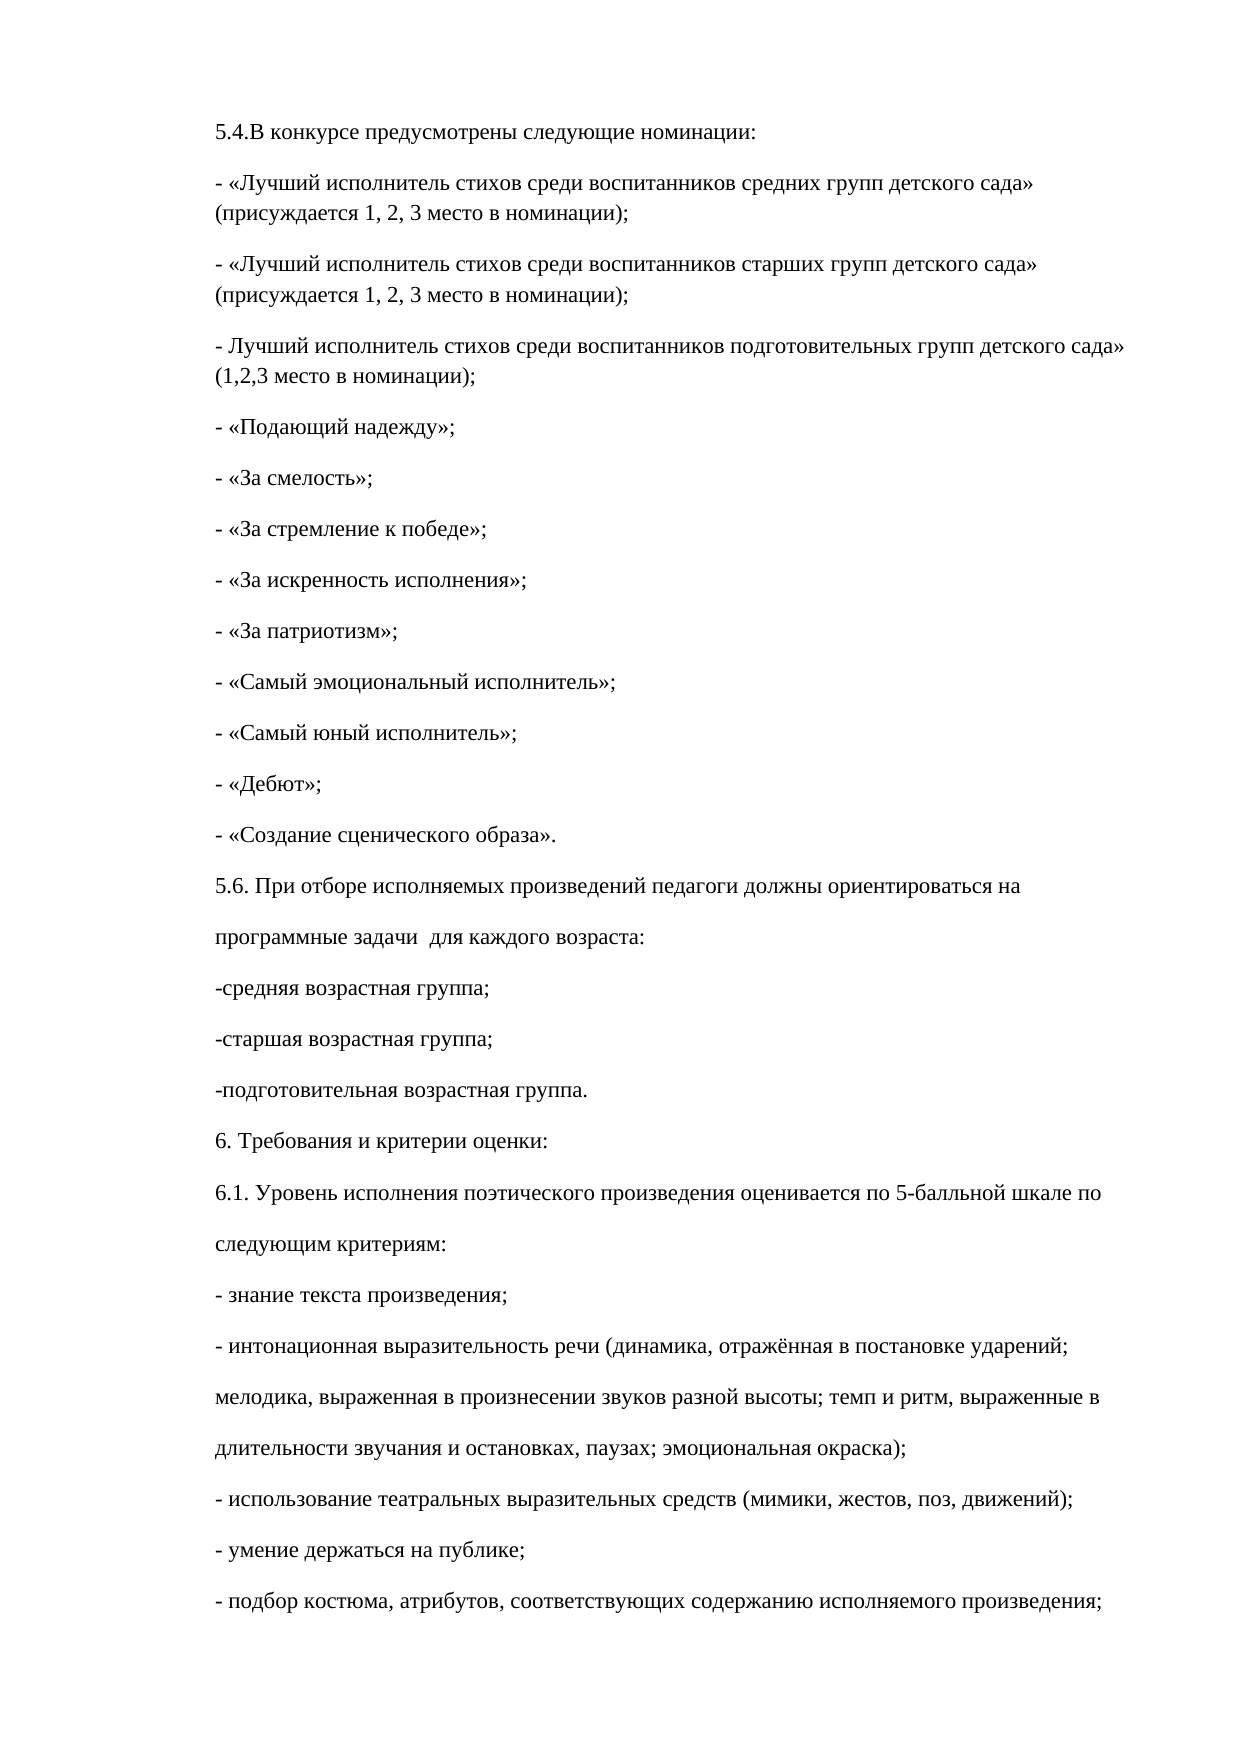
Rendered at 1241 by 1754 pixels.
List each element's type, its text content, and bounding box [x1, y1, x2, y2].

text - «За смелость»; [215, 464, 1152, 490]
text - «Лучший исполнитель стихов среди воспитанников средних групп детского сада» (присуждается 1, 2, 3 место в номинации); [215, 169, 1152, 226]
text - «Самый юный исполнитель»; [215, 719, 1152, 746]
text длительности звучания и остановках, паузах; эмоциональная окраска); [215, 1434, 1152, 1460]
text 6. Требования и критерии оценки: [215, 1127, 1152, 1154]
text - использование театральных выразительных средств (мимики, жестов, поз, движений); [215, 1485, 1152, 1511]
text - умение держаться на публике; [215, 1536, 1152, 1562]
text - «Подающий надежду»; [215, 413, 1152, 439]
text программные задачи для каждого возраста: [215, 923, 1152, 950]
text - знание текста произведения; [215, 1281, 1152, 1307]
text - «За стремление к победе»; [215, 515, 1152, 541]
text - Лучший исполнитель стихов среди воспитанников подготовительных групп детского сада» (1,2,3 место в номинации); [215, 332, 1152, 388]
text - «Дебют»; [215, 770, 1152, 797]
text 5.6. При отборе исполняемых произведений педагоги должны ориентироваться на [215, 872, 1152, 899]
text 5.4.В конкурсе предусмотрены следующие номинации: [215, 118, 1152, 144]
text мелодика, выраженная в произнесении звуков разной высоты; темп и ритм, выраженные в [215, 1383, 1152, 1409]
text - «За патриотизм»; [215, 617, 1152, 643]
text - «Самый эмоциональный исполнитель»; [215, 668, 1152, 694]
text следующим критериям: [215, 1229, 1152, 1256]
text -подготовительная возрастная группа. [215, 1076, 1152, 1103]
text - интонационная выразительность речи (динамика, отражённая в постановке ударений; [215, 1332, 1152, 1358]
text - «Лучший исполнитель стихов среди воспитанников старших групп детского сада» (присуждается 1, 2, 3 место в номинации); [215, 250, 1152, 307]
text -средняя возрастная группа; [215, 974, 1152, 1001]
text - подбор костюма, атрибутов, соответствующих содержанию исполняемого произведения; [215, 1587, 1152, 1613]
text -старшая возрастная группа; [215, 1025, 1152, 1052]
text - «Создание сценического образа». [215, 821, 1152, 848]
text - «За искренность исполнения»; [215, 566, 1152, 592]
text 6.1. Уровень исполнения поэтического произведения оценивается по 5-балльной шкале по [215, 1178, 1152, 1205]
